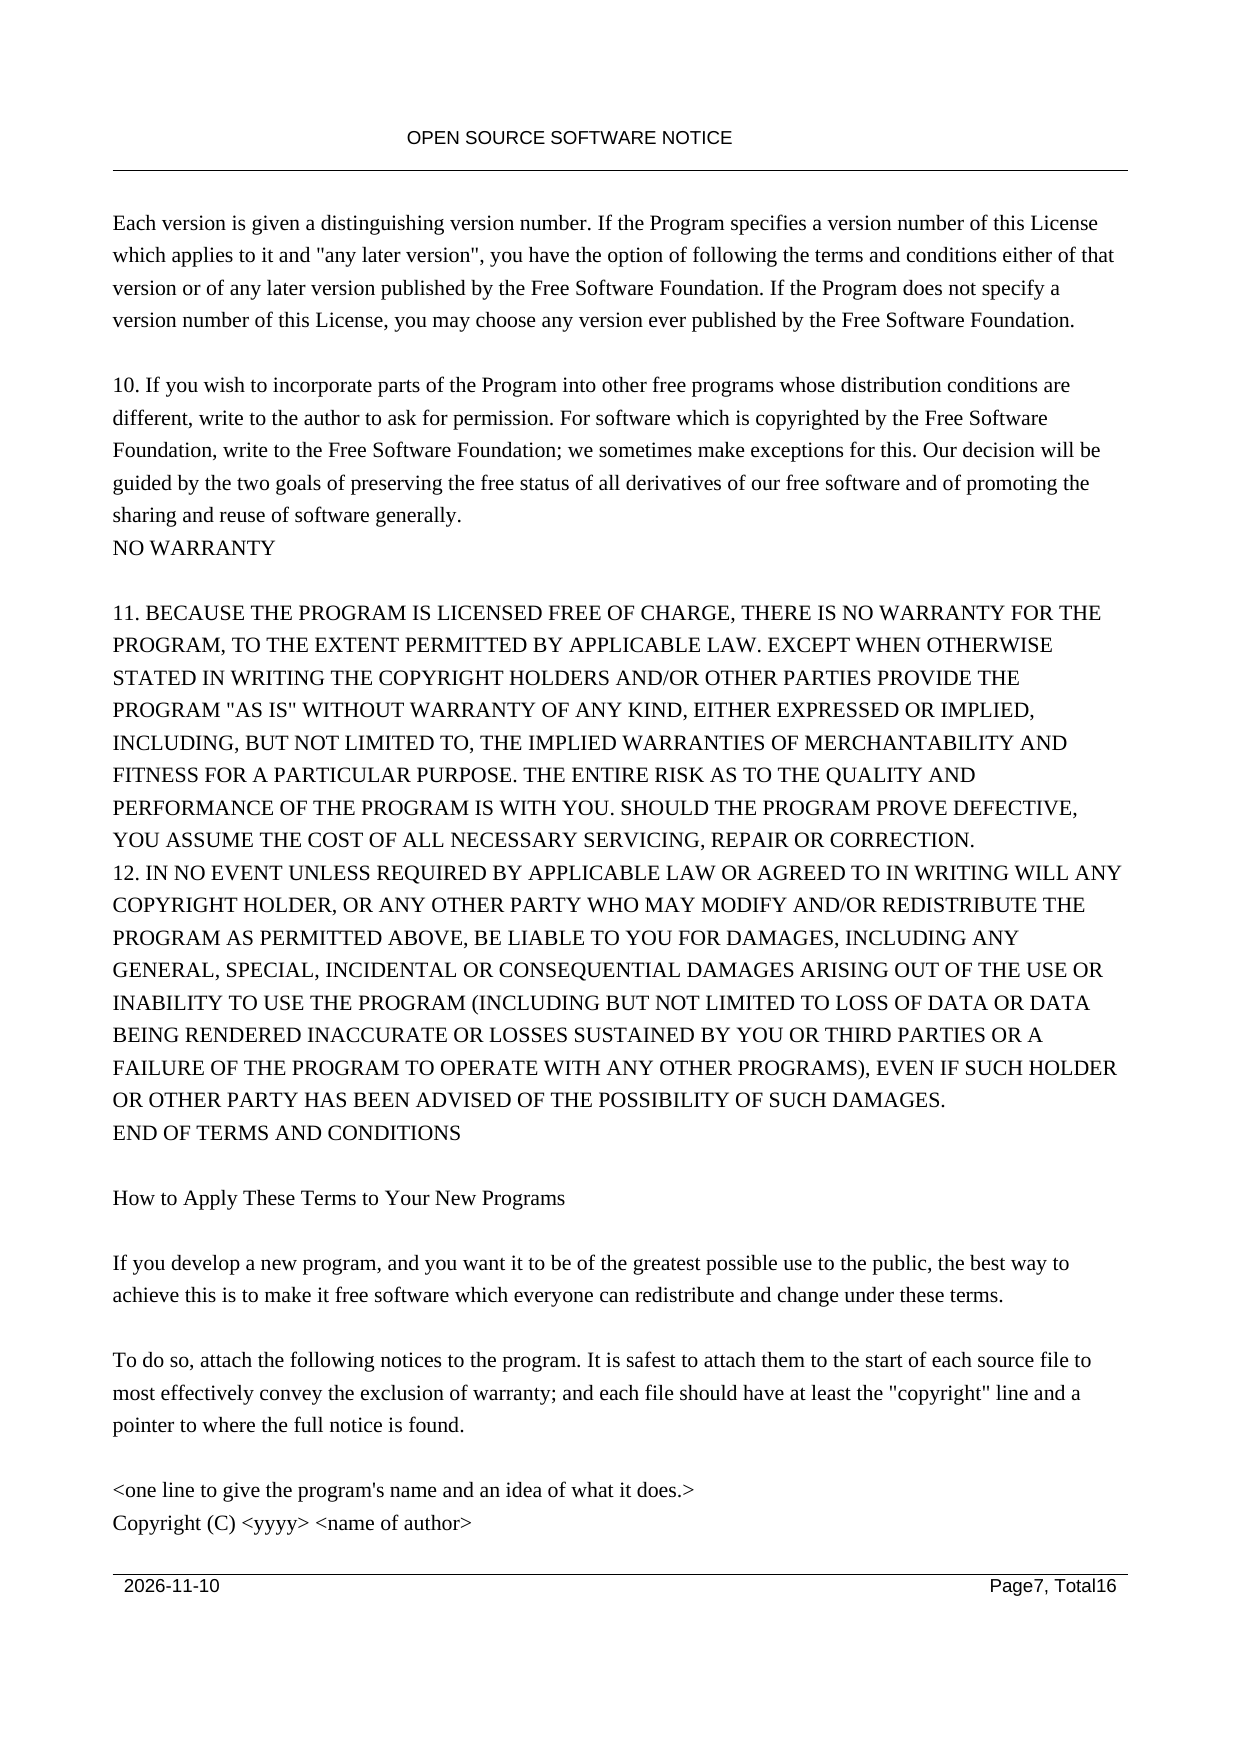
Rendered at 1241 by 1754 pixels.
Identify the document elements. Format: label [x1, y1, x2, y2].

text [112, 206, 1128, 1539]
